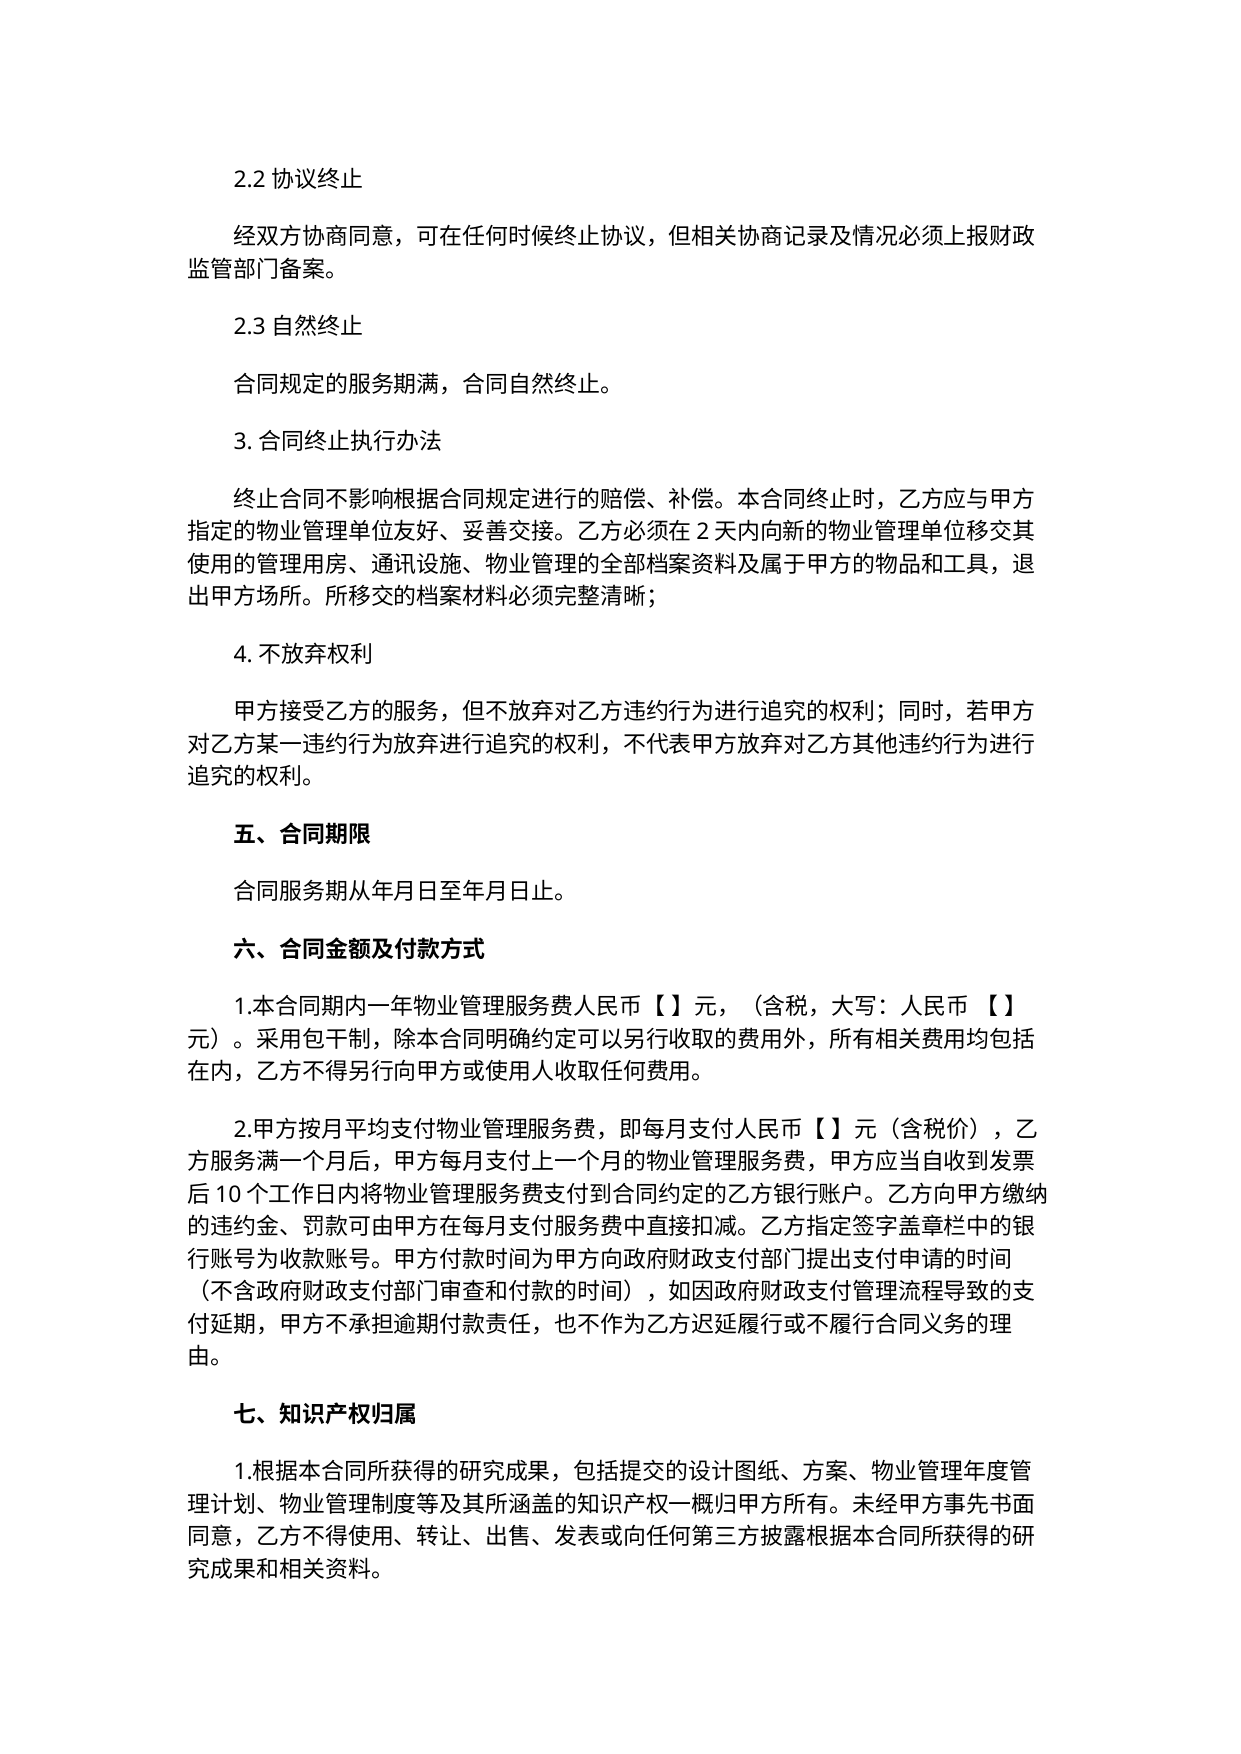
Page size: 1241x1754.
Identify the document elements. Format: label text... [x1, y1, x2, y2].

text 1.本合同期内一年物业管理服务费人民币【 】元，（含税，大写：人民币 【 】元）。采用包干制，除本合同明确约定可以另行收取的费用外，所有相关费用均包括在内，乙方不得另行向甲方或使用人收取任何费用。 [187, 989, 1053, 1087]
text 4. 不放弃权利 [187, 637, 1053, 669]
text 经双方协商同意，可在任何时候终止协议，但相关协商记录及情况必须上报财政监管部门备案。 [187, 219, 1053, 284]
text 合同服务期从年月日至年月日止。 [187, 874, 1053, 907]
text 七、知识产权归属 [187, 1397, 1053, 1429]
text 1.根据本合同所获得的研究成果，包括提交的设计图纸、方案、物业管理年度管理计划、物业管理制度等及其所涵盖的知识产权一概归甲方所有。未经甲方事先书面同意，乙方不得使用、转让、出售、发表或向任何第三方披露根据本合同所获得的研究成果和相关资料。 [187, 1454, 1053, 1584]
text 合同规定的服务期满，合同自然终止。 [187, 367, 1053, 399]
text 终止合同不影响根据合同规定进行的赔偿、补偿。本合同终止时，乙方应与甲方指定的物业管理单位友好、妥善交接。乙方必须在2天内向新的物业管理单位移交其使用的管理用房、通讯设施、物业管理的全部档案资料及属于甲方的物品和工具，退出甲方场所。所移交的档案材料必须完整清晰； [187, 482, 1053, 612]
text 2.3 自然终止 [187, 309, 1053, 342]
text 2.2 协议终止 [187, 162, 1053, 194]
text 甲方接受乙方的服务，但不放弃对乙方违约行为进行追究的权利；同时，若甲方对乙方某一违约行为放弃进行追究的权利，不代表甲方放弃对乙方其他违约行为进行追究的权利。 [187, 694, 1053, 792]
text 六、合同金额及付款方式 [187, 932, 1053, 964]
text 3. 合同终止执行办法 [187, 424, 1053, 457]
text 五、合同期限 [187, 817, 1053, 849]
text 2.甲方按月平均支付物业管理服务费，即每月支付人民币【 】元（含税价），乙方服务满一个月后，甲方每月支付上一个月的物业管理服务费，甲方应当自收到发票后10个工作日内将物业管理服务费支付到合同约定的乙方银行账户。乙方向甲方缴纳的违约金、罚款可由甲方在每月支付服务费中直接扣减。乙方指定签字盖章栏中的银行账号为收款账号。甲方付款时间为甲方向政府财政支付部门提出支付申请的时间（不含政府财政支付部门审查和付款的时间），如因政府财政支付管理流程导致的支付延期，甲方不承担逾期付款责任，也不作为乙方迟延履行或不履行合同义务的理由。 [187, 1112, 1053, 1372]
